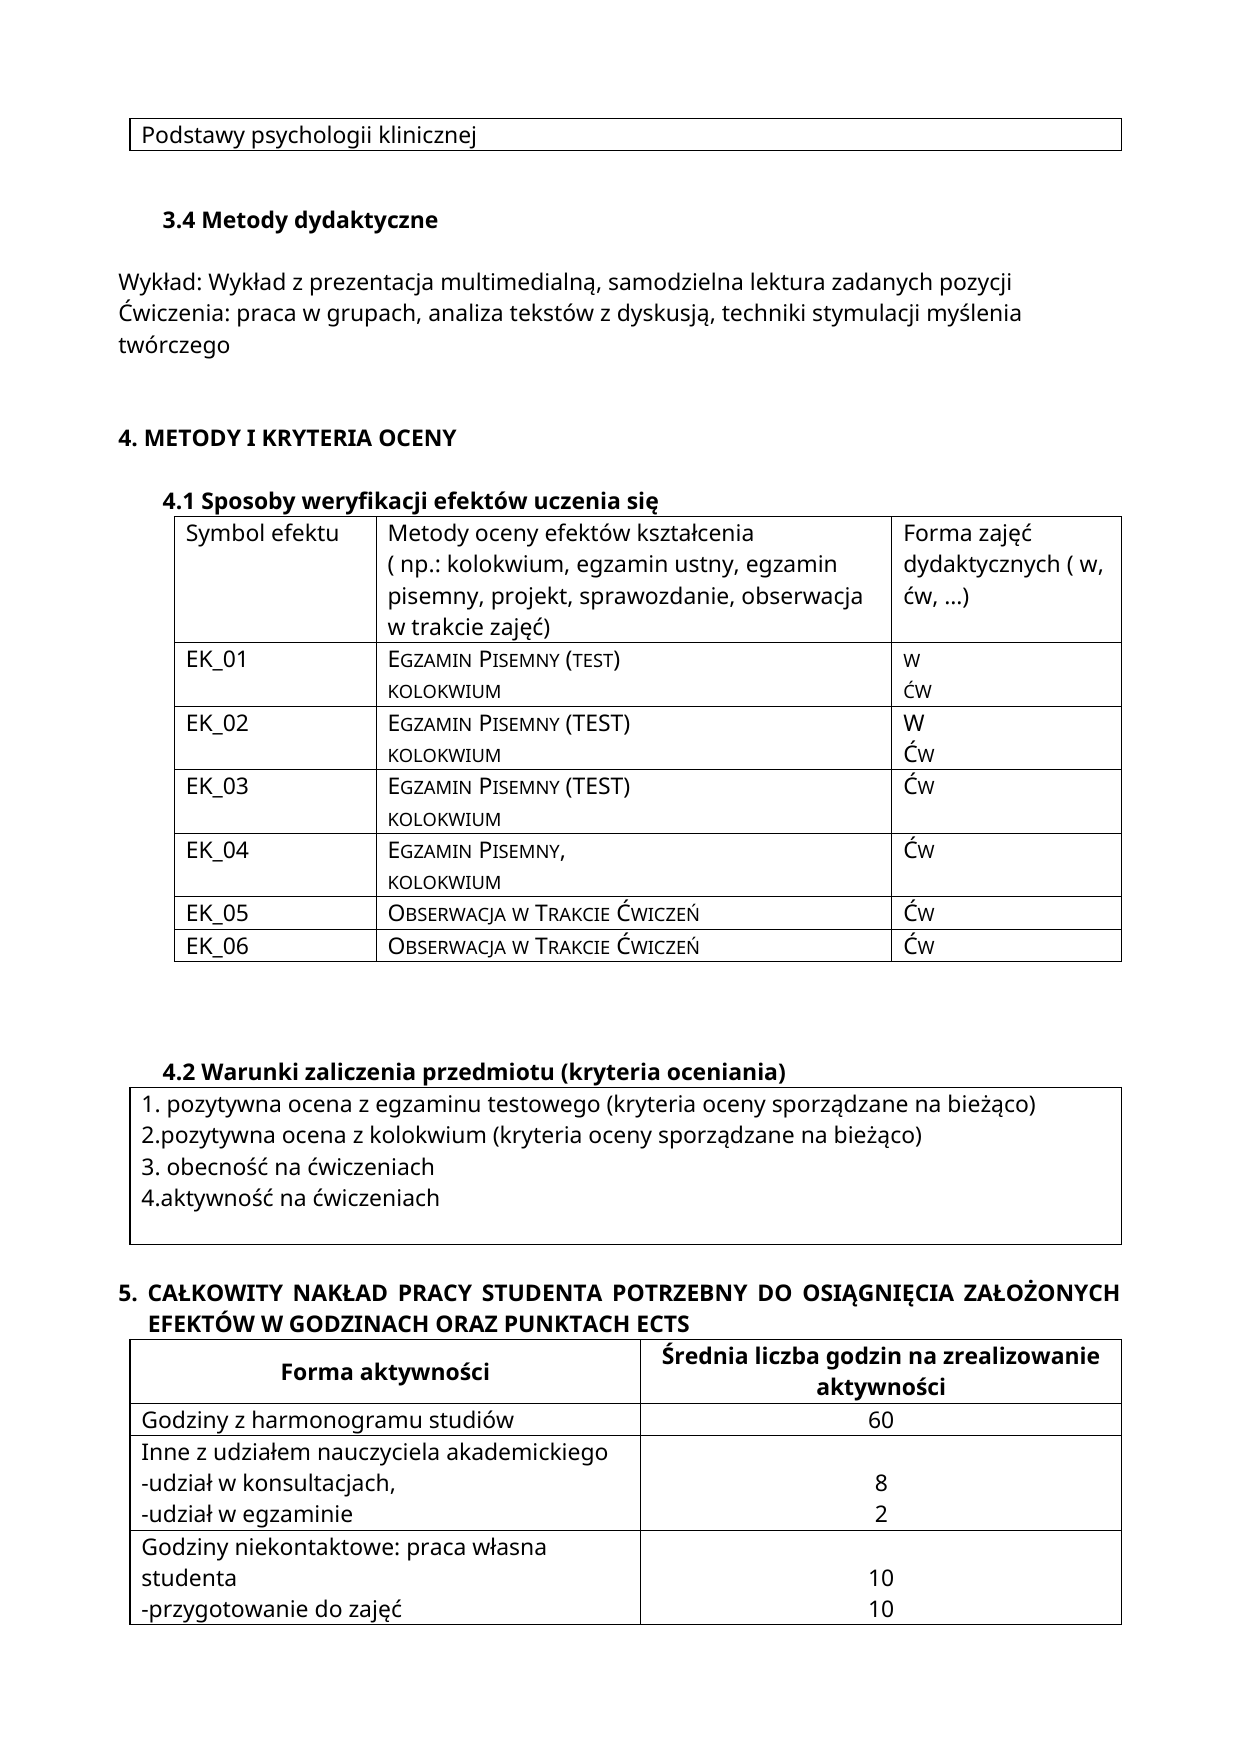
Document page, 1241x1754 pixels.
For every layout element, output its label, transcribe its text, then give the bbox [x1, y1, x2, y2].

table_cell w ćw [892, 643, 1121, 706]
table_header Symbol efektu [175, 517, 376, 642]
table_header Średnia liczba godzin na zrealizowanie aktywności [641, 1340, 1121, 1402]
text Ćwiczenia: praca w grupach, analiza tekstów z dyskusją, techniki stymulacji myślenia twórczego [118, 297, 1122, 360]
table_cell EK_03 [175, 770, 376, 833]
table_cell Obserwacja w Trakcie Ćwiczeń [377, 930, 891, 961]
table_cell Godziny z harmonogramu studiów [131, 1404, 640, 1435]
table_cell EK_01 [175, 643, 376, 706]
text Wykład: Wykład z prezentacja multimedialną, samodzielna lektura zadanych pozycji [118, 266, 1122, 297]
table_cell W Ćw [892, 707, 1121, 769]
table_cell Ćw [892, 930, 1121, 961]
text 4.1 Sposoby weryfikacji efektów uczenia się [162, 485, 1122, 516]
table_cell Egzamin Pisemny, kolokwium [377, 834, 891, 896]
text 5. CAŁKOWITY NAKŁAD PRACY STUDENTA POTRZEBNY DO OSIĄGNIĘCIA ZAŁOŻONYCH EFEKTÓW W GODZINACH ORAZ PUNKTACH ECTS [118, 1276, 1122, 1339]
table_cell EK_02 [175, 707, 376, 769]
table_cell EK_04 [175, 834, 376, 896]
table_cell Obserwacja w Trakcie Ćwiczeń [377, 897, 891, 928]
text 3.4 Metody dydaktyczne [162, 203, 1122, 235]
table_cell Egzamin Pisemny (TEST) kolokwium [377, 770, 891, 833]
text 4. METODY I KRYTERIA OCENY [118, 422, 1122, 453]
table_cell Egzamin Pisemny (test) kolokwium [377, 643, 891, 706]
table_cell EK_06 [175, 930, 376, 961]
text 4.2 Warunki zaliczenia przedmiotu (kryteria oceniania) [162, 1056, 1122, 1087]
table_cell Egzamin Pisemny (TEST) kolokwium [377, 707, 891, 769]
table_cell Ćw [892, 897, 1121, 928]
table_cell Inne z udziałem nauczyciela akademickiego -udział w konsultacjach, -udział w egzaminie [131, 1436, 640, 1529]
table_cell Ćw [892, 834, 1121, 896]
table_header Metody oceny efektów kształcenia ( np.: kolokwium, egzamin ustny, egzamin pisemny, projekt, sprawozdanie, obserwacja w trakcie zajęć) [377, 517, 891, 642]
table_cell EK_05 [175, 897, 376, 928]
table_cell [131, 1531, 640, 1624]
table_cell Ćw [892, 770, 1121, 833]
table_header Forma zajęć dydaktycznych ( w, ćw, …) [892, 517, 1121, 642]
table_cell Podstawy psychologii klinicznej [131, 119, 1121, 150]
table_cell 8 2 [641, 1436, 1121, 1529]
table_cell 60 [641, 1404, 1121, 1435]
table_header Forma aktywności [131, 1340, 640, 1402]
table_header 1. pozytywna ocena z egzaminu testowego (kryteria oceny sporządzane na bieżąco) 2.pozytywna ocena z kolokwium (kryteria oceny sporządzane na bieżąco) 3. obecność na ćwiczeniach 4.aktywność na ćwiczeniach [131, 1088, 1121, 1244]
table_cell 10 10 10 [641, 1531, 1121, 1624]
